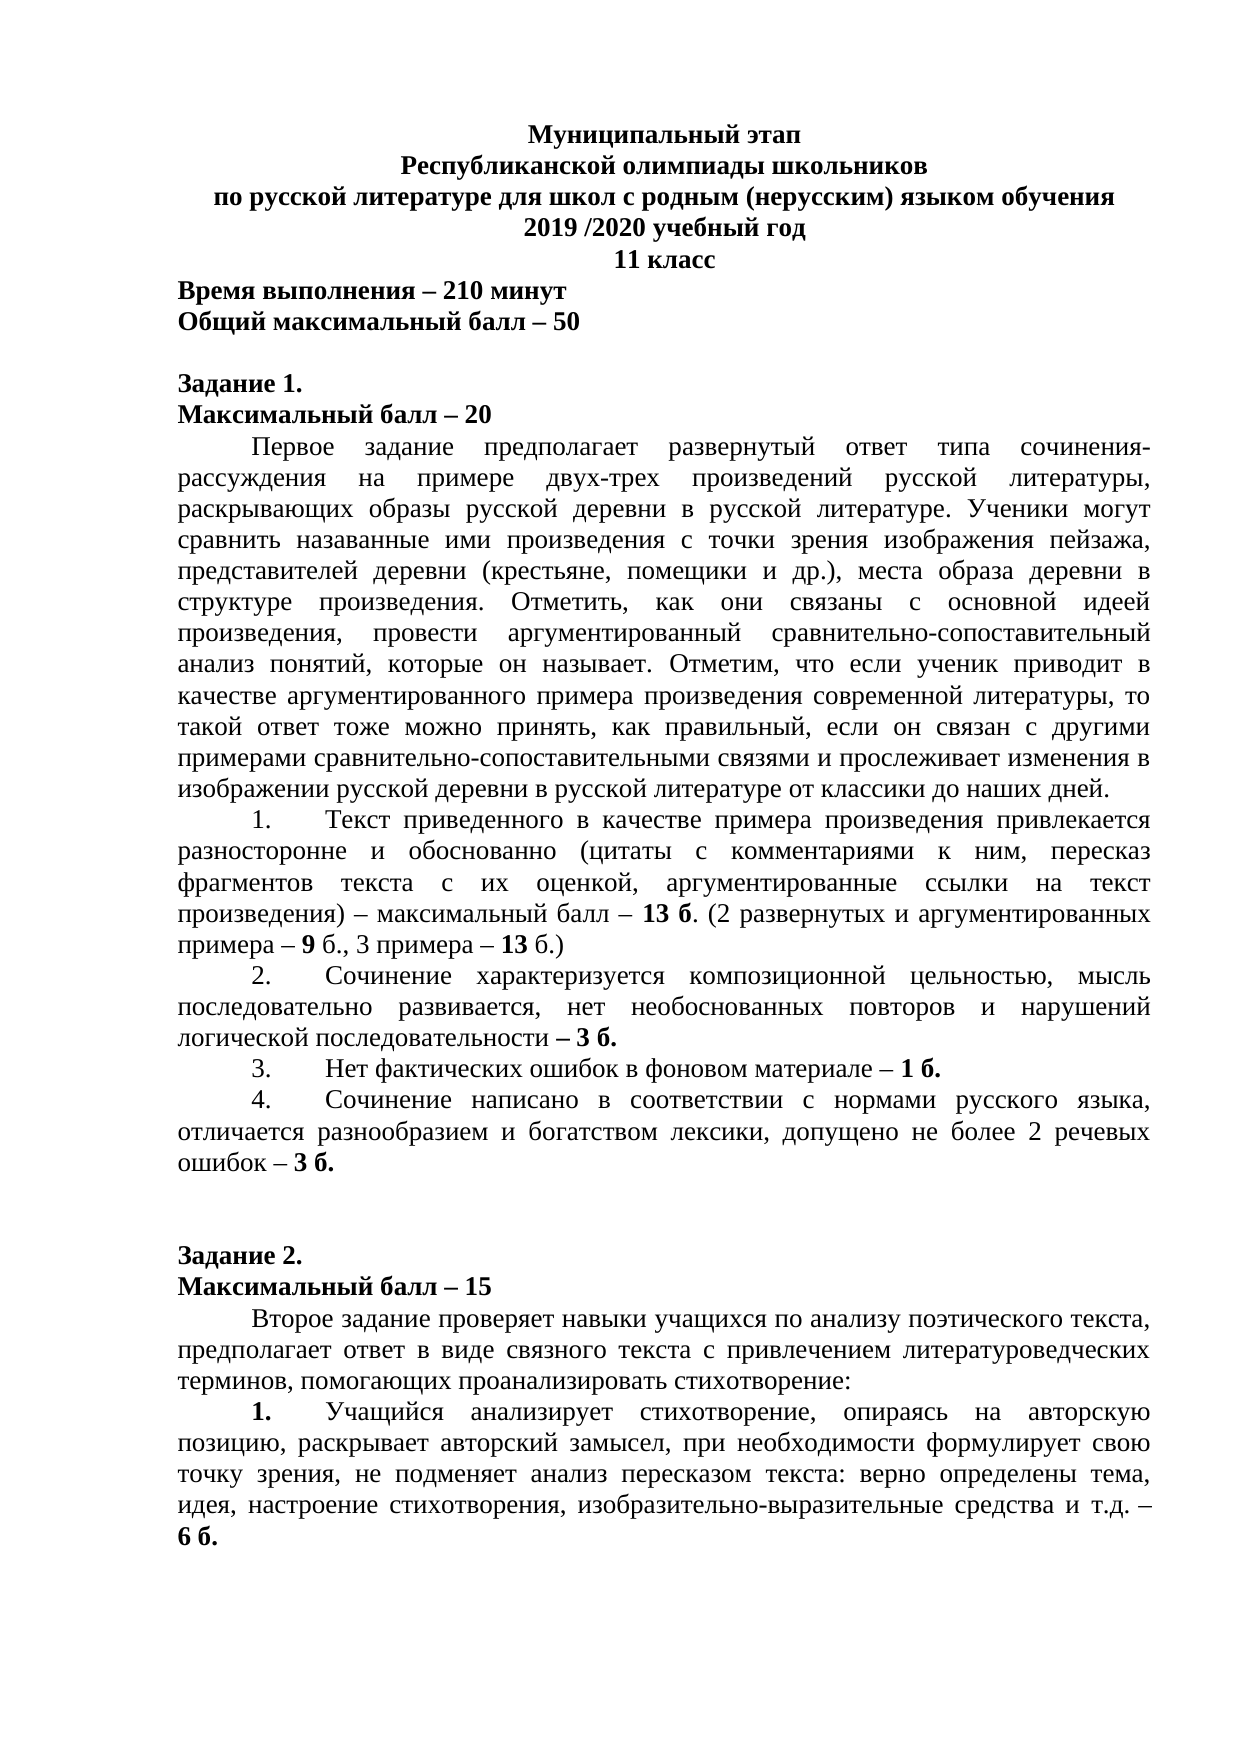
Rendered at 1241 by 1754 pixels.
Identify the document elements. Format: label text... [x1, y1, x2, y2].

list Сочинение написано в соответствии с нормами русского языка, отличается разнообразием и богатством лексики, допущено не более 2 речевых ошибок – 3 б. [177, 1084, 1152, 1177]
text по русской литературе для школ с родным (нерусским) языком обучения [177, 180, 1152, 212]
text Максимальный балл – 20 [177, 398, 1152, 429]
list Задание 2. [177, 1239, 1152, 1271]
list Учащийся анализирует стихотворение, опираясь на авторскую позицию, раскрывает авторский замысел, при необходимости формулирует свою точку зрения, не подменяет анализ пересказом текста: верно определены тема, идея, настроение стихотворения, изобразительно-выразительные средства и т.д. – 6 б. [177, 1395, 1152, 1551]
list Сочинение характеризуется композиционной цельностью, мысль последовательно развивается, нет необоснованных повторов и нарушений логической последовательности – 3 б. [177, 959, 1152, 1052]
text Общий максимальный балл – 50 [177, 305, 1152, 336]
text 11 класс [177, 243, 1152, 274]
text Республиканской олимпиады школьников [177, 149, 1152, 180]
text Муниципальный этап [177, 118, 1152, 149]
text Задание 1. [177, 367, 1152, 398]
list Второе задание проверяет навыки учащихся по анализу поэтического текста, предполагает ответ в виде связного текста с привлечением литературоведческих терминов, помогающих проанализировать стихотворение: [177, 1302, 1152, 1395]
list Максимальный балл – 15 [177, 1271, 1152, 1302]
text Время выполнения – 210 минут [177, 274, 1152, 305]
text Первое задание предполагает развернутый ответ типа сочинения-рассуждения на примере двух-трех произведений русской литературы, раскрывающих образы русской деревни в русской литературе. Ученики могут сравнить назаванные ими произведения с точки зрения изображения пейзажа, представителей деревни (крестьяне, помещики и др.), места образа деревни в структуре произведения. Отметить, как они связаны с основной идеей произведения, провести аргументированный сравнительно-сопоставительный анализ понятий, которые он называет. Отметим, что если ученик приводит в качестве аргументированного примера произведения современной литературы, то такой ответ тоже можно принять, как правильный, если он связан с другими примерами сравнительно-сопоставительными связями и прослеживает изменения в изображении русской деревни в русской литературе от классики до наших дней. [177, 429, 1152, 803]
list Нет фактических ошибок в фоновом материале – 1 б. [177, 1052, 1152, 1084]
list Текст приведенного в качестве примера произведения привлекается разносторонне и обоснованно (цитаты с комментариями к ним, пересказ фрагментов текста с их оценкой, аргументированные ссылки на текст произведения) – максимальный балл – 13 б. (2 развернутых и аргументированных примера – 9 б., 3 примера – 13 б.) [177, 803, 1152, 959]
text 2019 /2020 учебный год [177, 212, 1152, 243]
